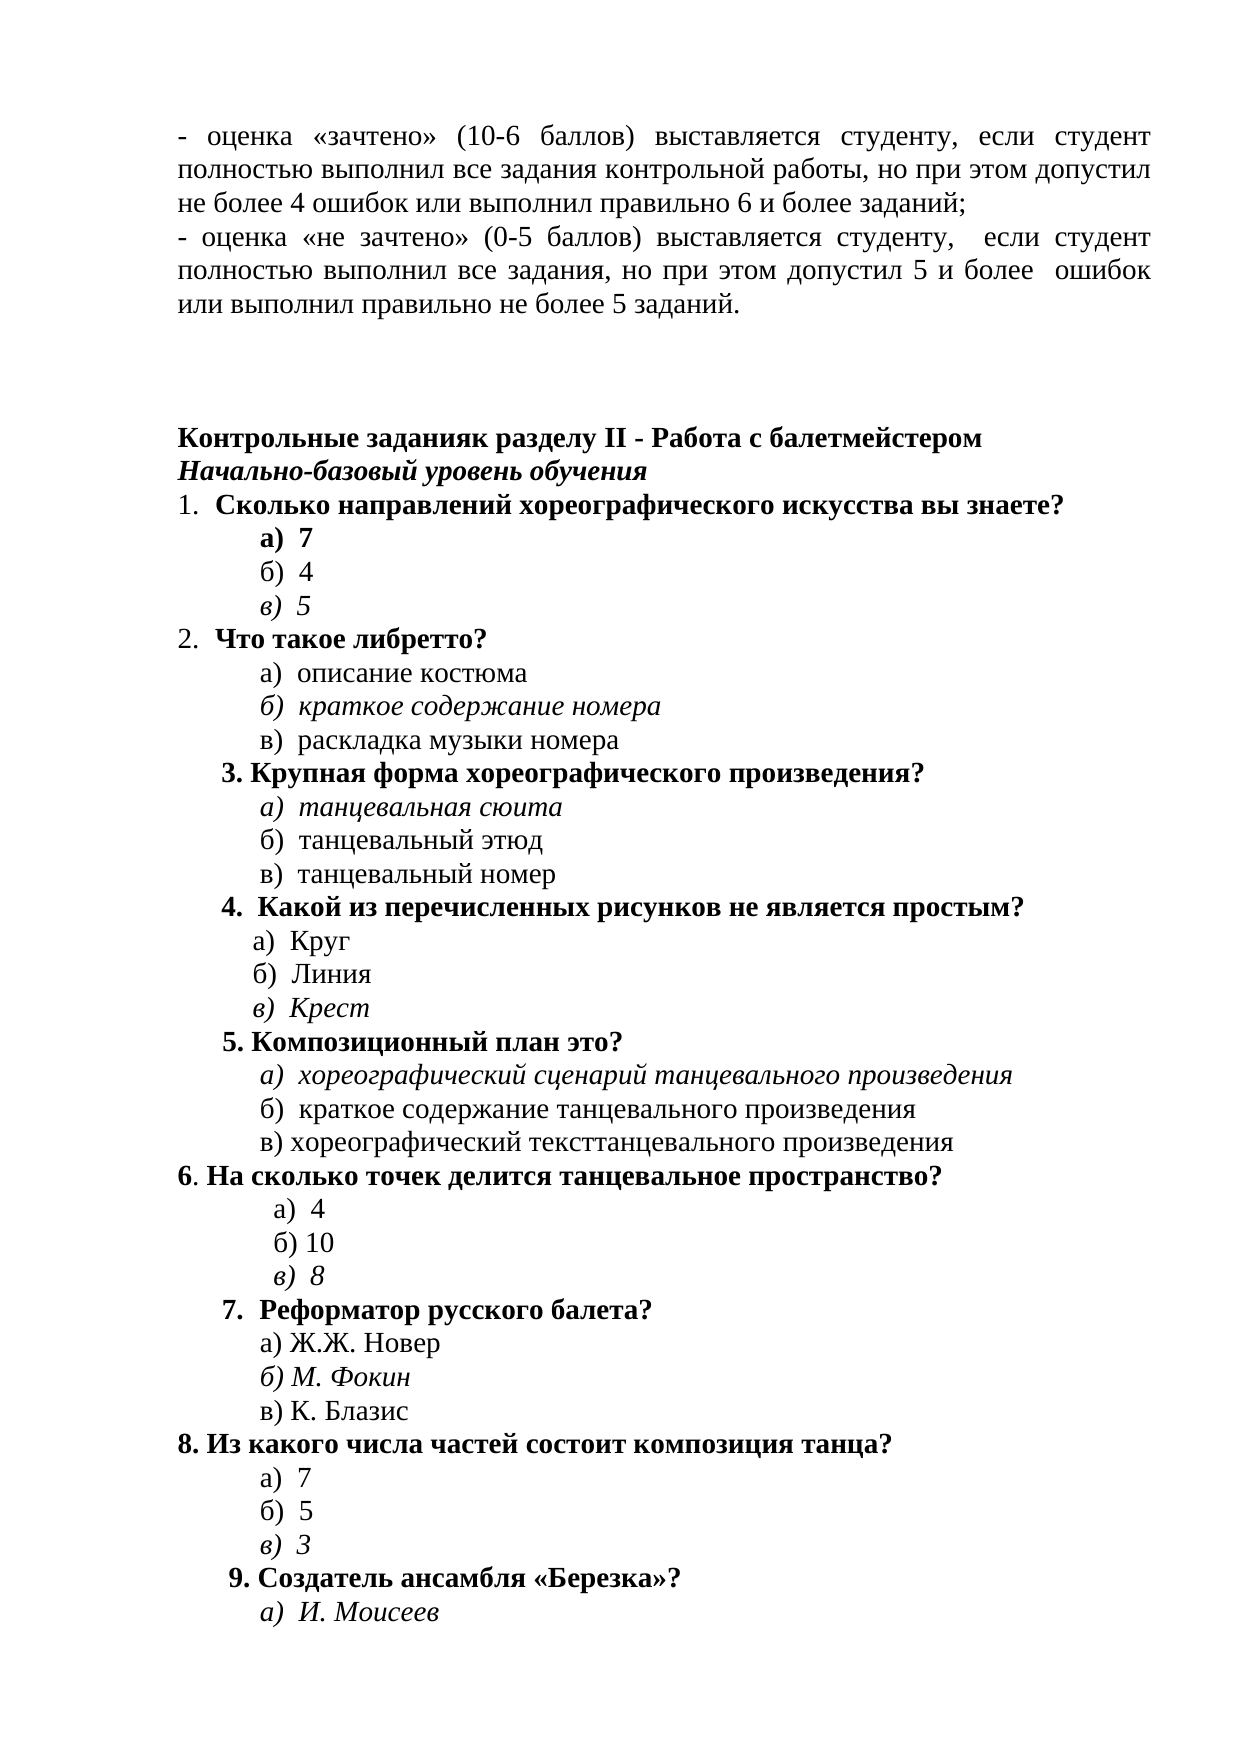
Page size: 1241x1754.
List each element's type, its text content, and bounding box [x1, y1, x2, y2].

text Контрольные заданияк разделу II - Работа с балетмейстером [177, 420, 1152, 453]
text в) Крест [252, 990, 1152, 1024]
text б) краткое содержание танцевального произведения [252, 1091, 1152, 1124]
text Начально-базовый уровень обучения [177, 453, 1152, 487]
list Реформатор русского балета? [222, 1292, 1152, 1326]
text в) 5 [252, 588, 1152, 621]
text б) краткое содержание номера [252, 688, 1152, 722]
text б) 4 [252, 554, 1152, 588]
text а) описание костюма [252, 655, 1152, 688]
text - оценка «не зачтено» (0-5 баллов) выставляется студенту, если студент полностью выполнил все задания, но при этом допустил 5 и более ошибок или выполнил правильно не более 5 заданий. [177, 219, 1152, 319]
text а) хореографический сценарий танцевального произведения [252, 1057, 1152, 1091]
text в) хореографический тексттанцевального произведения [252, 1124, 1152, 1158]
text а) танцевальная сюита [252, 789, 1152, 822]
text 5. Композиционный план это? [215, 1024, 1152, 1057]
text а) 7 [252, 1460, 1152, 1493]
list Сколько направлений хореографического искусства вы знаете? [177, 487, 1152, 521]
text 6. На сколько точек делится танцевальное пространство? [177, 1158, 1152, 1191]
text а) Ж.Ж. Новер [252, 1326, 1152, 1359]
text в) К. Блазис [252, 1393, 1152, 1426]
text в) 8 [266, 1258, 1152, 1292]
text б) М. Фокин [252, 1359, 1152, 1393]
text в) 3 [252, 1527, 1152, 1560]
text в) танцевальный номер [252, 856, 1152, 889]
text 8. Из какого числа частей состоит композиция танца? [177, 1426, 1152, 1460]
text б) танцевальный этюд [252, 822, 1152, 856]
text - оценка «зачтено» (10-6 баллов) выставляется студенту, если студент полностью выполнил все задания контрольной работы, но при этом допустил не более 4 ошибок или выполнил правильно 6 и более заданий; [177, 118, 1152, 219]
text а) И. Моисеев [252, 1594, 1152, 1627]
text б) 5 [252, 1493, 1152, 1527]
list Что такое либретто? [177, 621, 1152, 655]
text б) Линия [252, 957, 1152, 990]
text 3. Крупная форма хореографического произведения? [177, 755, 1152, 789]
text а) Круг [252, 923, 1152, 957]
text в) раскладка музыки номера [252, 722, 1152, 755]
text 9. Создатель ансамбля «Березка»? [177, 1560, 1152, 1594]
text а) 4 [266, 1191, 1152, 1225]
text а) 7 [252, 521, 1152, 554]
text 4. Какой из перечисленных рисунков не является простым? [177, 889, 1152, 923]
text б) 10 [266, 1225, 1152, 1258]
